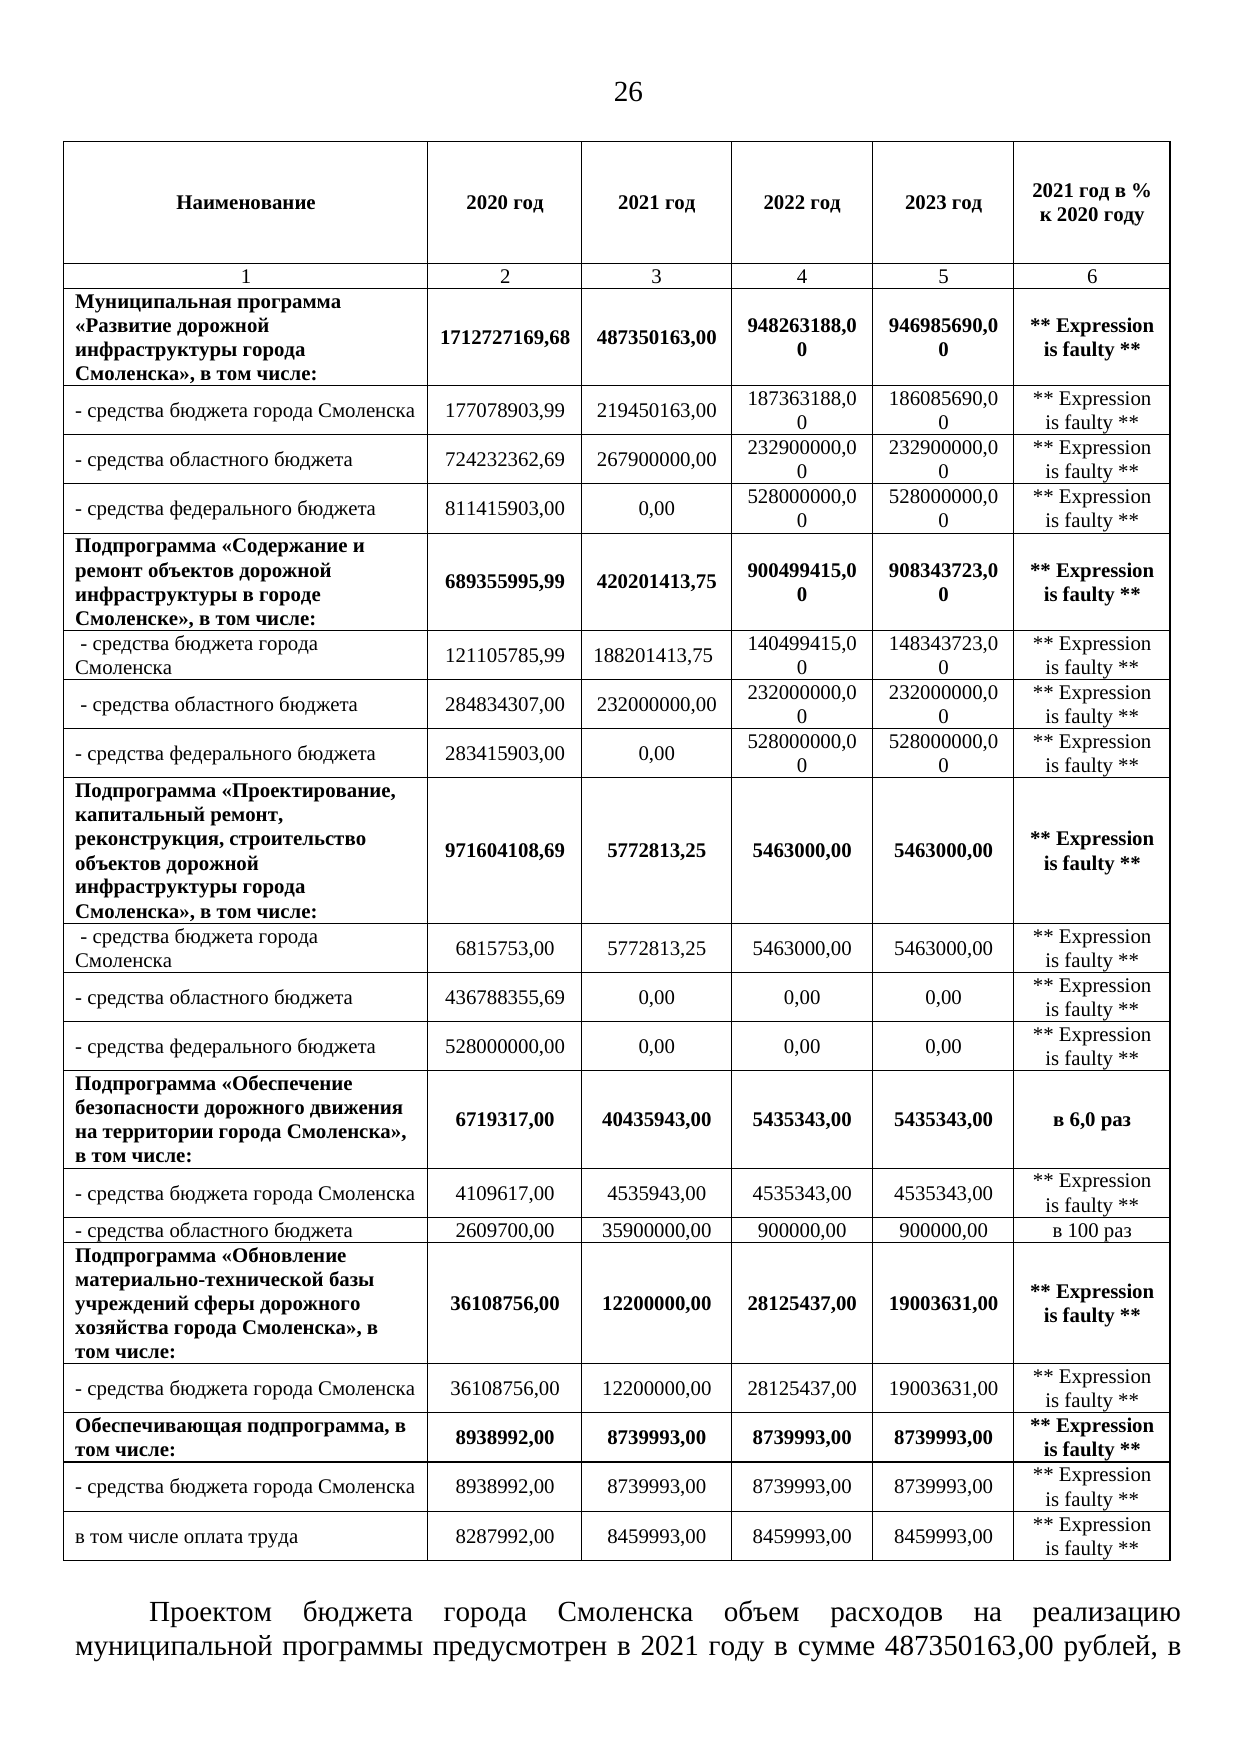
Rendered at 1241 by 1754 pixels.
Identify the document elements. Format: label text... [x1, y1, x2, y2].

table_cell 4 [732, 264, 872, 288]
table_cell Подпрограмма «Обновление материально-технической базы учреждений сферы дорожного хозяйства города Смоленска», в том числе: [64, 1243, 427, 1363]
table_cell Подпрограмма «Проектирование, капитальный ремонт, реконструкция, строительство объектов дорожной инфраструктуры города Смоленска», в том числе: [64, 778, 427, 923]
table_cell - средства бюджета города Смоленска [64, 386, 427, 434]
table_cell 971604108,69 [428, 778, 581, 923]
table_cell 232900000,00 [732, 435, 872, 483]
table_cell 35900000,00 [582, 1218, 731, 1242]
table_cell 908343723,00 [873, 534, 1013, 630]
table_cell 232000000,00 [582, 680, 731, 728]
table_cell 8739993,00 [582, 1413, 731, 1461]
table_cell 487350163,00 [582, 289, 731, 385]
table_cell в том числе оплата труда [64, 1512, 427, 1560]
table_cell - средства бюджета города Смоленска [64, 1169, 427, 1217]
table_cell 12200000,00 [582, 1243, 731, 1363]
table_cell 8938992,00 [428, 1413, 581, 1461]
table_cell 0,0 [1014, 1022, 1169, 1070]
table_cell 188201413,75 [582, 631, 731, 679]
table_cell 8459993,00 [873, 1512, 1013, 1560]
table_cell 19003631,00 [873, 1243, 1013, 1363]
table_cell в 100 раз [1014, 1218, 1169, 1242]
table_cell 6815753,00 [428, 924, 581, 972]
table_cell 436788355,69 [428, 973, 581, 1021]
table_cell 8739993,00 [873, 1413, 1013, 1461]
table_cell 8938992,00 [428, 1463, 581, 1511]
table_cell 33,8 [1014, 1364, 1169, 1412]
table_cell 84,7 [1014, 924, 1169, 972]
table_header 2023 год [873, 142, 1013, 262]
table_cell 5463000,00 [732, 778, 872, 923]
table_cell 102,1 [1014, 1512, 1169, 1560]
table_cell 61,0 [1014, 534, 1169, 630]
table_cell 8739993,00 [732, 1463, 872, 1511]
table_cell 6719317,00 [428, 1071, 581, 1167]
table_cell 2 [428, 264, 581, 288]
table_cell 900000,00 [732, 1218, 872, 1242]
table_cell - средства бюджета города Смоленска [64, 631, 427, 679]
table_cell 689355995,99 [428, 534, 581, 630]
table_cell 4109617,00 [428, 1169, 581, 1217]
table_cell 0,00 [582, 1022, 731, 1070]
table_cell 284834307,00 [428, 680, 581, 728]
table_cell 232000000,00 [873, 680, 1013, 728]
table_cell 5463000,00 [732, 924, 872, 972]
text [75, 1594, 1181, 1661]
table_cell 8739993,00 [582, 1463, 731, 1511]
table_cell 528000000,00 [873, 484, 1013, 532]
table_cell - средства бюджета города Смоленска [64, 1463, 427, 1511]
table_cell 8459993,00 [582, 1512, 731, 1560]
table_cell 36108756,00 [428, 1364, 581, 1412]
table_cell 0,00 [873, 973, 1013, 1021]
table_cell 5 [873, 264, 1013, 288]
table_cell 0,00 [732, 1022, 872, 1070]
table_cell 0,0 [1014, 973, 1169, 1021]
table_cell 0,00 [732, 973, 872, 1021]
table_cell 97,8 [1014, 1413, 1169, 1461]
table_cell 5772813,25 [582, 778, 731, 923]
table_cell 946985690,00 [873, 289, 1013, 385]
table_header 2021 год [582, 142, 731, 262]
table_cell 40435943,00 [582, 1071, 731, 1167]
table_cell 4535943,00 [582, 1169, 731, 1217]
table_cell 8739993,00 [732, 1413, 872, 1461]
table_cell - средства областного бюджета [64, 680, 427, 728]
table_cell 81,5 [1014, 680, 1169, 728]
table_cell - средства бюджета города Смоленска [64, 924, 427, 972]
table_cell 12200000,00 [582, 1364, 731, 1412]
table_cell 33,8 [1014, 1243, 1169, 1363]
table_cell 528000000,00 [428, 1022, 581, 1070]
table_cell 528000000,00 [732, 484, 872, 532]
table_header 2021 год в % к 2020 году [1014, 142, 1169, 262]
table_cell 3 [582, 264, 731, 288]
table_cell 8459993,00 [732, 1512, 872, 1560]
table_cell 37,0 [1014, 435, 1169, 483]
table_cell 0,6 [1014, 778, 1169, 923]
table_cell - средства бюджета города Смоленска [64, 1364, 427, 1412]
table_cell 1 [64, 264, 427, 288]
table_cell 948263188,00 [732, 289, 872, 385]
table_cell 0,0 [1014, 729, 1169, 777]
table_cell 724232362,69 [428, 435, 581, 483]
table_header Наименование [64, 142, 427, 262]
table_cell 148343723,00 [873, 631, 1013, 679]
table_cell 0,00 [582, 484, 731, 532]
table_header 2020 год [428, 142, 581, 262]
table_cell 219450163,00 [582, 386, 731, 434]
table_cell 8739993,00 [873, 1463, 1013, 1511]
table_cell 1712727169,68 [428, 289, 581, 385]
table_cell Муниципальная программа «Развитие дорожной инфраструктуры города Смоленска», в том числе: [64, 289, 427, 385]
table_cell 140499415,00 [732, 631, 872, 679]
table_cell - средства федерального бюджета [64, 729, 427, 777]
table_cell 0,00 [582, 973, 731, 1021]
table_cell 0,00 [582, 729, 731, 777]
table_cell 97,8 [1014, 1463, 1169, 1511]
table_cell - средства федерального бюджета [64, 484, 427, 532]
table_cell 267900000,00 [582, 435, 731, 483]
table_cell 28125437,00 [732, 1364, 872, 1412]
table_cell 283415903,00 [428, 729, 581, 777]
table_cell 420201413,75 [582, 534, 731, 630]
table_cell 0,00 [873, 1022, 1013, 1070]
table_cell 186085690,00 [873, 386, 1013, 434]
table_cell 2609700,00 [428, 1218, 581, 1242]
table_cell Подпрограмма «Содержание и ремонт объектов дорожной инфраструктуры в городе Смоленске», в том числе: [64, 534, 427, 630]
table_cell 5772813,25 [582, 924, 731, 972]
table_cell Обеспечивающая подпрограмма, в том числе: [64, 1413, 427, 1461]
table_cell 528000000,00 [873, 729, 1013, 777]
table_cell 232000000,00 [732, 680, 872, 728]
table_cell 0,0 [1014, 484, 1169, 532]
table_cell 4535343,00 [873, 1169, 1013, 1217]
table_cell 110,4 [1014, 1169, 1169, 1217]
table_cell 28125437,00 [732, 1243, 872, 1363]
table_cell 28,5 [1014, 289, 1169, 385]
table_cell 900000,00 [873, 1218, 1013, 1242]
table_cell 19003631,00 [873, 1364, 1013, 1412]
table_cell в 6,0 раз [1014, 1071, 1169, 1167]
table_cell 121105785,99 [428, 631, 581, 679]
table_cell 528000000,00 [732, 729, 872, 777]
table_cell 5435343,00 [873, 1071, 1013, 1167]
table_cell 123,9 [1014, 386, 1169, 434]
table_cell 6 [1014, 264, 1169, 288]
table_cell 187363188,00 [732, 386, 872, 434]
table_cell - средства областного бюджета [64, 1218, 427, 1242]
table_cell - средства областного бюджета [64, 973, 427, 1021]
table_cell 232900000,00 [873, 435, 1013, 483]
table_cell Подпрограмма «Обеспечение безопасности дорожного движения на территории города Смоленска», в том числе: [64, 1071, 427, 1167]
table_header 2022 год [732, 142, 872, 262]
table_cell 900499415,00 [732, 534, 872, 630]
table_cell 36108756,00 [428, 1243, 581, 1363]
table_cell 811415903,00 [428, 484, 581, 532]
table_cell - средства областного бюджета [64, 435, 427, 483]
table_cell 177078903,99 [428, 386, 581, 434]
table_cell 5435343,00 [732, 1071, 872, 1167]
table_cell 8287992,00 [428, 1512, 581, 1560]
table_cell 5463000,00 [873, 924, 1013, 972]
table_cell - средства федерального бюджета [64, 1022, 427, 1070]
table_cell 155,4 [1014, 631, 1169, 679]
table_cell 4535343,00 [732, 1169, 872, 1217]
table_cell 5463000,00 [873, 778, 1013, 923]
